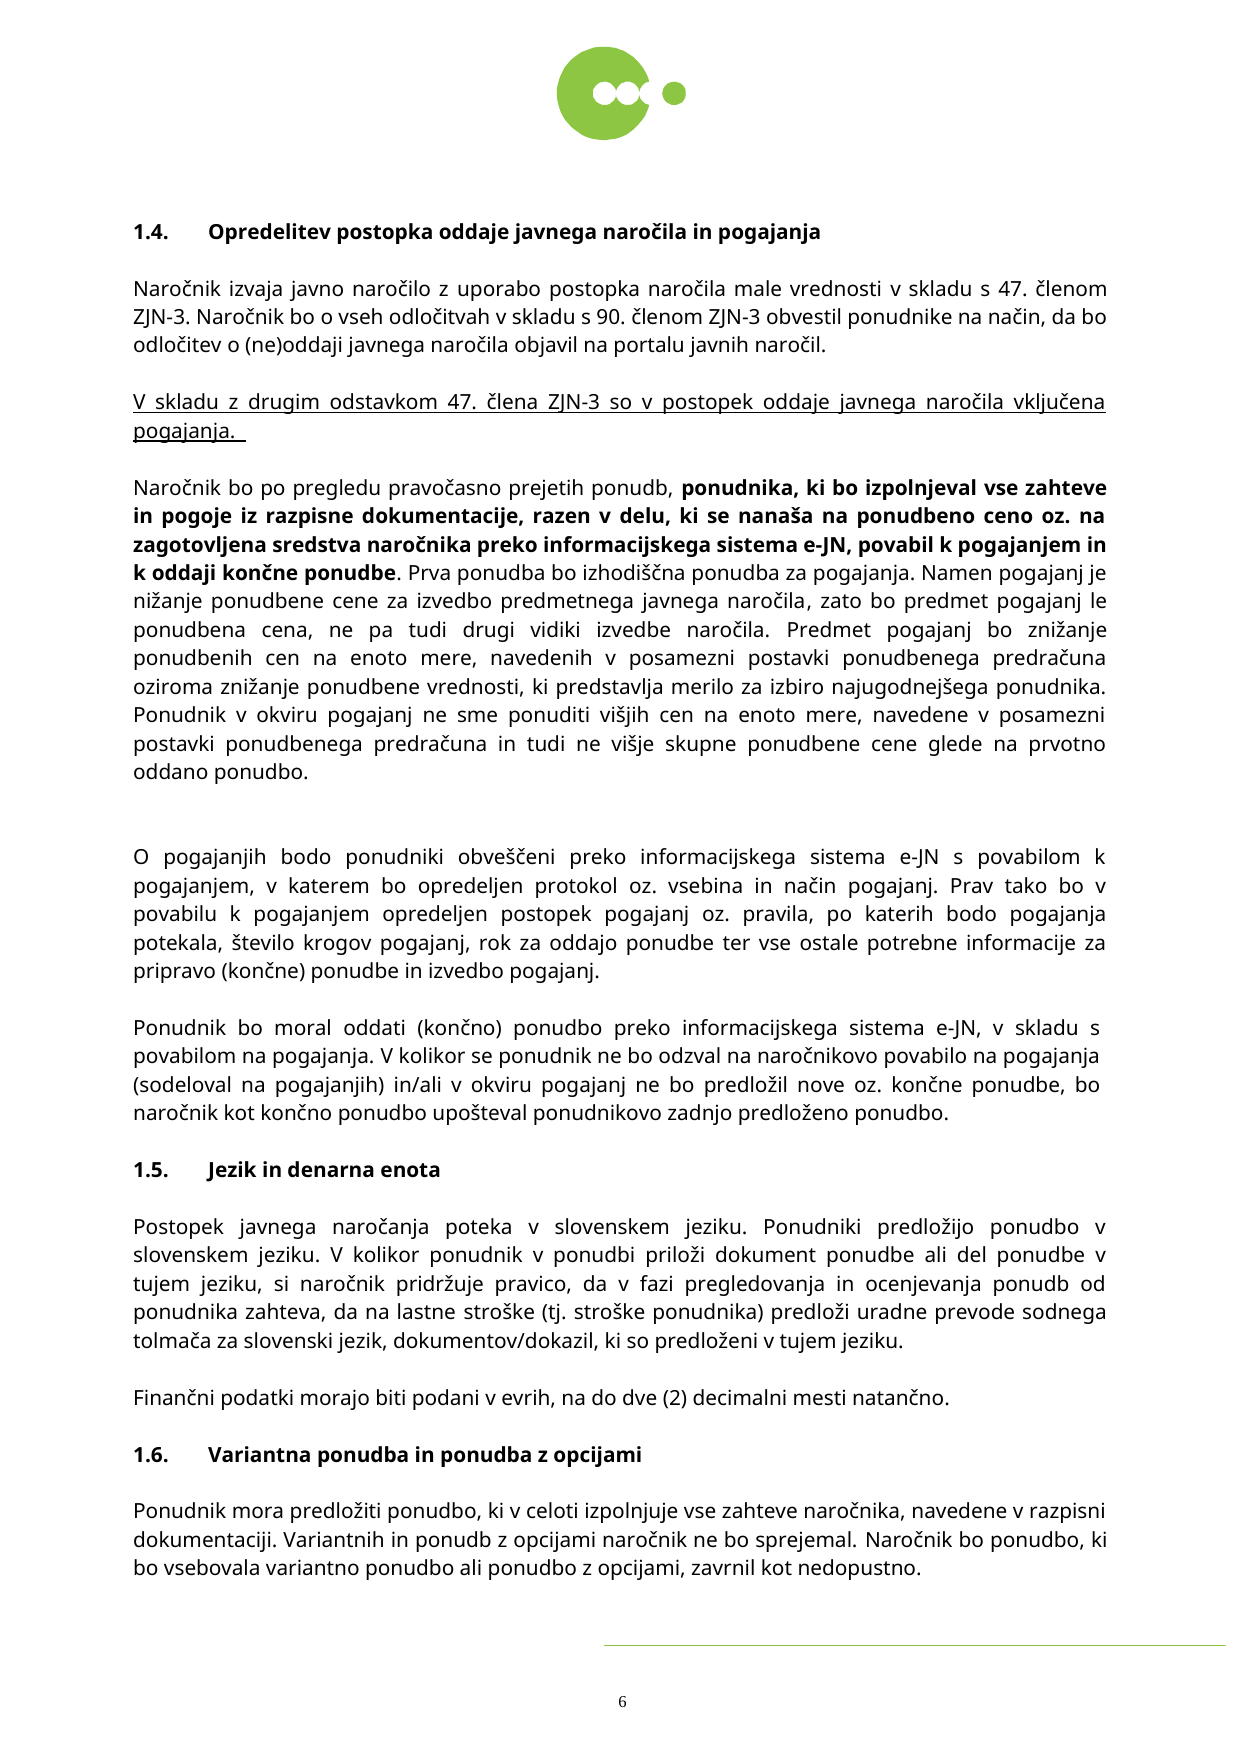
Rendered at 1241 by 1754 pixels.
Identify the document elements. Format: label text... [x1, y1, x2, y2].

text Naročnik izvaja javno naročilo z uporabo postopka naročila male vrednosti v skladu s 47. členom ZJN-3. Naročnik bo o vseh odločitvah v skladu s 90. členom ZJN-3 obvestil ponudnike na način, da bo odločitev o (ne)oddaji javnega naročila objavil na portalu javnih naročil. [133, 274, 1107, 359]
list Variantna ponudba in ponudba z opcijami [133, 1440, 1107, 1468]
text Ponudnik bo moral oddati (končno) ponudbo preko informacijskega sistema e-JN, v skladu s povabilom na pogajanja. V kolikor se ponudnik ne bo odzval na naročnikovo povabilo na pogajanja (sodeloval na pogajanjih) in/ali v okviru pogajanj ne bo predložil nove oz. končne ponudbe, bo naročnik kot končno ponudbo upošteval ponudnikovo zadnjo predloženo ponudbo. [133, 1013, 1102, 1127]
text O pogajanjih bodo ponudniki obveščeni preko informacijskega sistema e-JN s povabilom k pogajanjem, v katerem bo opredeljen protokol oz. vsebina in način pogajanj. Prav tako bo v povabilu k pogajanjem opredeljen postopek pogajanj oz. pravila, po katerih bodo pogajanja potekala, število krogov pogajanj, rok za oddajo ponudbe ter vse ostale potrebne informacije za pripravo (končne) ponudbe in izvedbo pogajanj. [133, 842, 1107, 985]
list Jezik in denarna enota [133, 1155, 1107, 1184]
text Postopek javnega naročanja poteka v slovenskem jeziku. Ponudniki predložijo ponudbo v slovenskem jeziku. V kolikor ponudnik v ponudbi priloži dokument ponudbe ali del ponudbe v tujem jeziku, si naročnik pridržuje pravico, da v fazi pregledovanja in ocenjevanja ponudb od ponudnika zahteva, da na lastne stroške (tj. stroške ponudnika) predloži uradne prevode sodnega tolmača za slovenski jezik, dokumentov/dokazil, ki so predloženi v tujem jeziku. [133, 1212, 1107, 1354]
text Finančni podatki morajo biti podani v evrih, na do dve (2) decimalni mesti natančno. [133, 1383, 1107, 1411]
list Opredelitev postopka oddaje javnega naročila in pogajanja [133, 217, 1107, 245]
text V skladu z drugim odstavkom 47. člena ZJN-3 so v postopek oddaje javnega naročila vključena pogajanja. [133, 387, 1107, 444]
text Ponudnik mora predložiti ponudbo, ki v celoti izpolnjuje vse zahteve naročnika, navedene v razpisni dokumentaciji. Variantnih in ponudb z opcijami naročnik ne bo sprejemal. Naročnik bo ponudbo, ki bo vsebovala variantno ponudbo ali ponudbo z opcijami, zavrnil kot nedopustno. [133, 1497, 1107, 1582]
text Naročnik bo po pregledu pravočasno prejetih ponudb, ponudnika, ki bo izpolnjeval vse zahteve in pogoje iz razpisne dokumentacije, razen v delu, ki se nanaša na ponudbeno ceno oz. na zagotovljena sredstva naročnika preko informacijskega sistema e-JN, povabil k pogajanjem in k oddaji končne ponudbe. Prva ponudba bo izhodiščna ponudba za pogajanja. Namen pogajanj je nižanje ponudbene cene za izvedbo predmetnega javnega naročila, zato bo predmet pogajanj le ponudbena cena, ne pa tudi drugi vidiki izvedbe naročila. Predmet pogajanj bo znižanje ponudbenih cen na enoto mere, navedenih v posamezni postavki ponudbenega predračuna oziroma znižanje ponudbene vrednosti, ki predstavlja merilo za izbiro najugodnejšega ponudnika. Ponudnik v okviru pogajanj ne sme ponuditi višjih cen na enoto mere, navedene v posamezni postavki ponudbenega predračuna in tudi ne višje skupne ponudbene cene glede na prvotno oddano ponudbo. [133, 473, 1107, 786]
